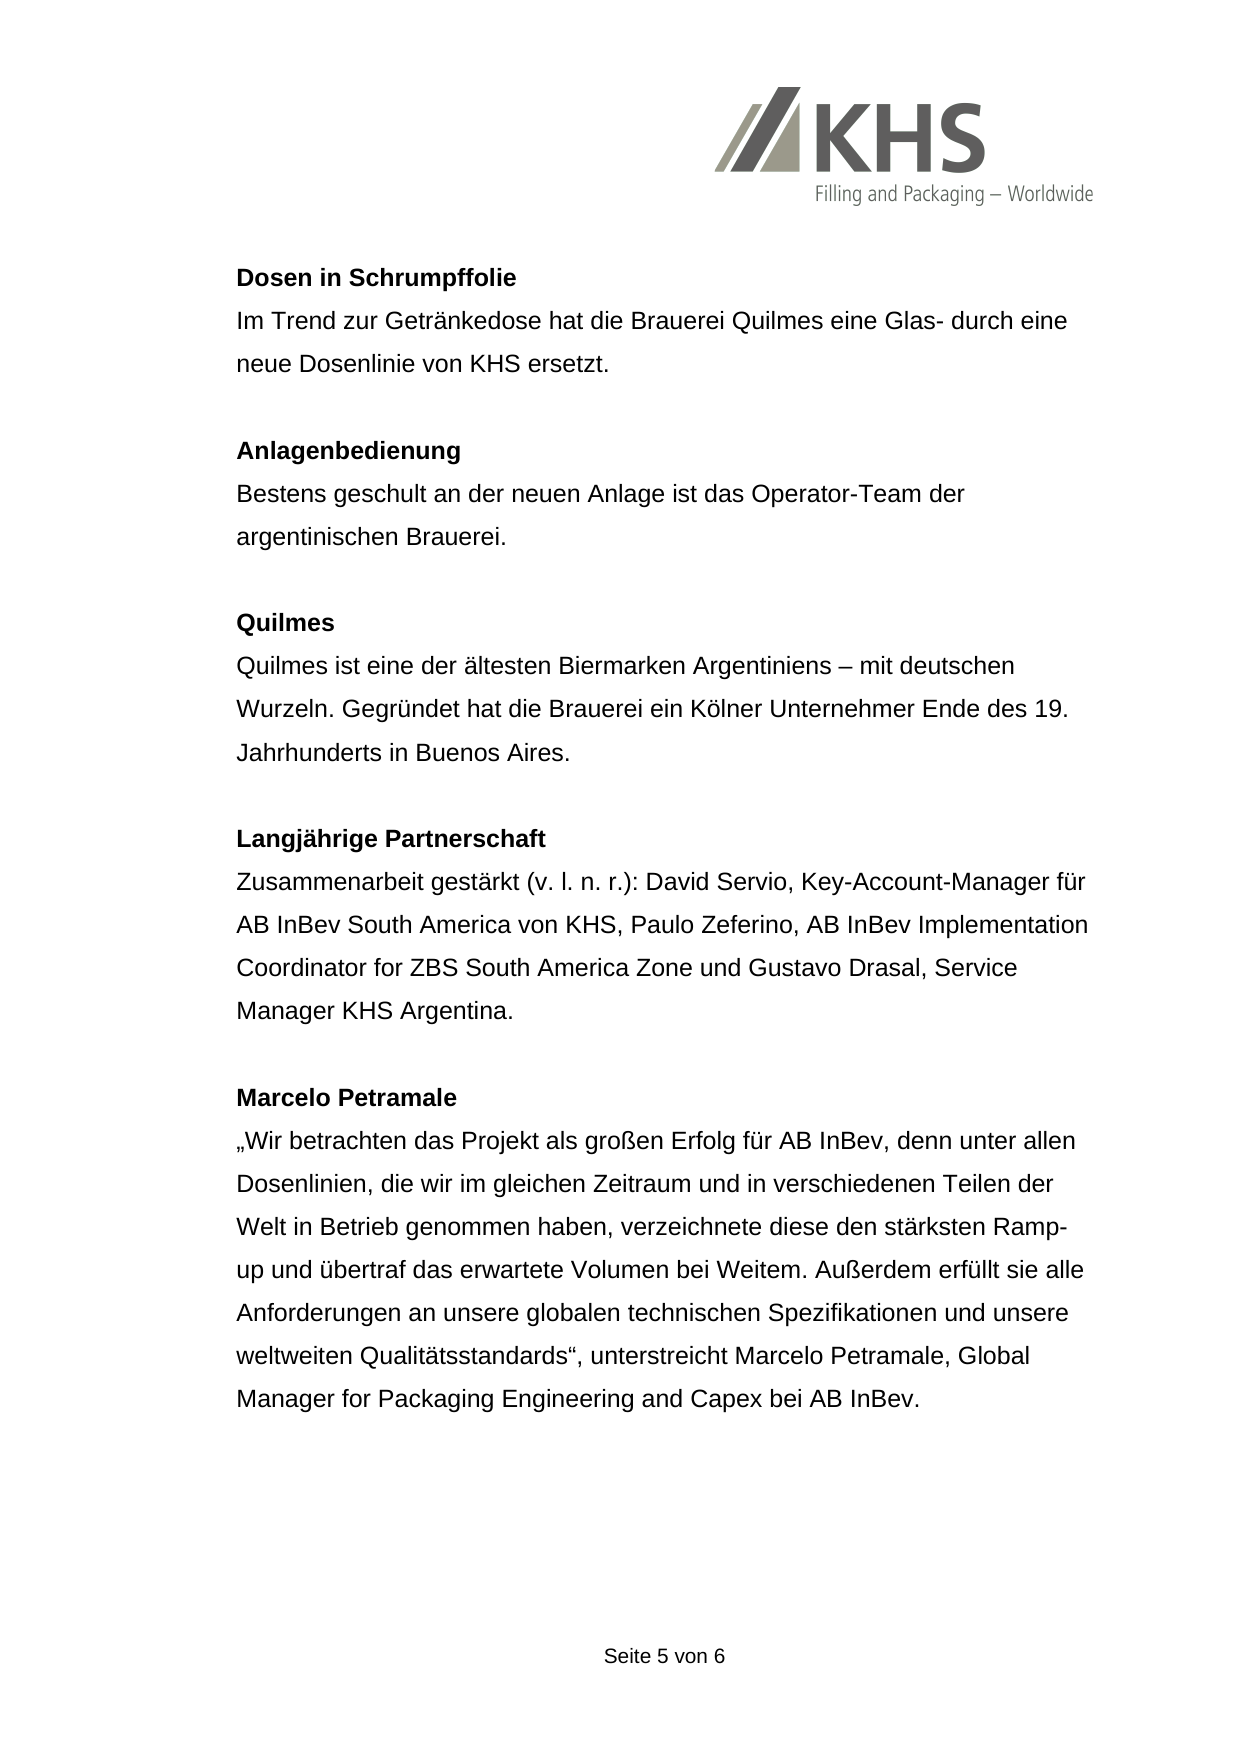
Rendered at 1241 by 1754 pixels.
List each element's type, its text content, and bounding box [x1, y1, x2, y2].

text Anlagenbedienung [236, 436, 1092, 464]
picture [714, 87, 1093, 206]
text Langjährige Partnerschaft [236, 824, 1092, 853]
text Bestens geschult an der neuen Anlage ist das Operator-Team der argentinischen Brauerei. [236, 479, 1092, 551]
text Im Trend zur Getränkedose hat die Brauerei Quilmes eine Glas- durch eine neue Dosenlinie von KHS ersetzt. [236, 306, 1092, 378]
text Zusammenarbeit gestärkt (v. l. n. r.): David Servio, Key-Account-Manager für AB InBev South America von KHS, Paulo Zeferino, AB InBev Implementation Coordinator for ZBS South America Zone und Gustavo Drasal, Service Manager KHS Argentina. [236, 867, 1092, 1025]
text Marcelo Petramale [236, 1083, 1092, 1111]
text „Wir betrachten das Projekt als großen Erfolg für AB InBev, denn unter allen Dosenlinien, die wir im gleichen Zeitraum und in verschiedenen Teilen der Welt in Betrieb genommen haben, verzeichnete diese den stärksten Ramp-up und übertraf das erwartete Volumen bei Weitem. Außerdem erfüllt sie alle Anforderungen an unsere globalen technischen Spezifikationen und unsere weltweiten Qualitätsstandards“, unterstreicht Marcelo Petramale, Global Manager for Packaging Engineering and Capex bei AB InBev. [236, 1126, 1092, 1413]
text Dosen in Schrumpffolie [236, 263, 1092, 292]
text Quilmes ist eine der ältesten Biermarken Argentiniens – mit deutschen Wurzeln. Gegründet hat die Brauerei ein Kölner Unternehmer Ende des 19. Jahrhunderts in Buenos Aires. [236, 651, 1092, 766]
text Quilmes [236, 608, 1092, 637]
